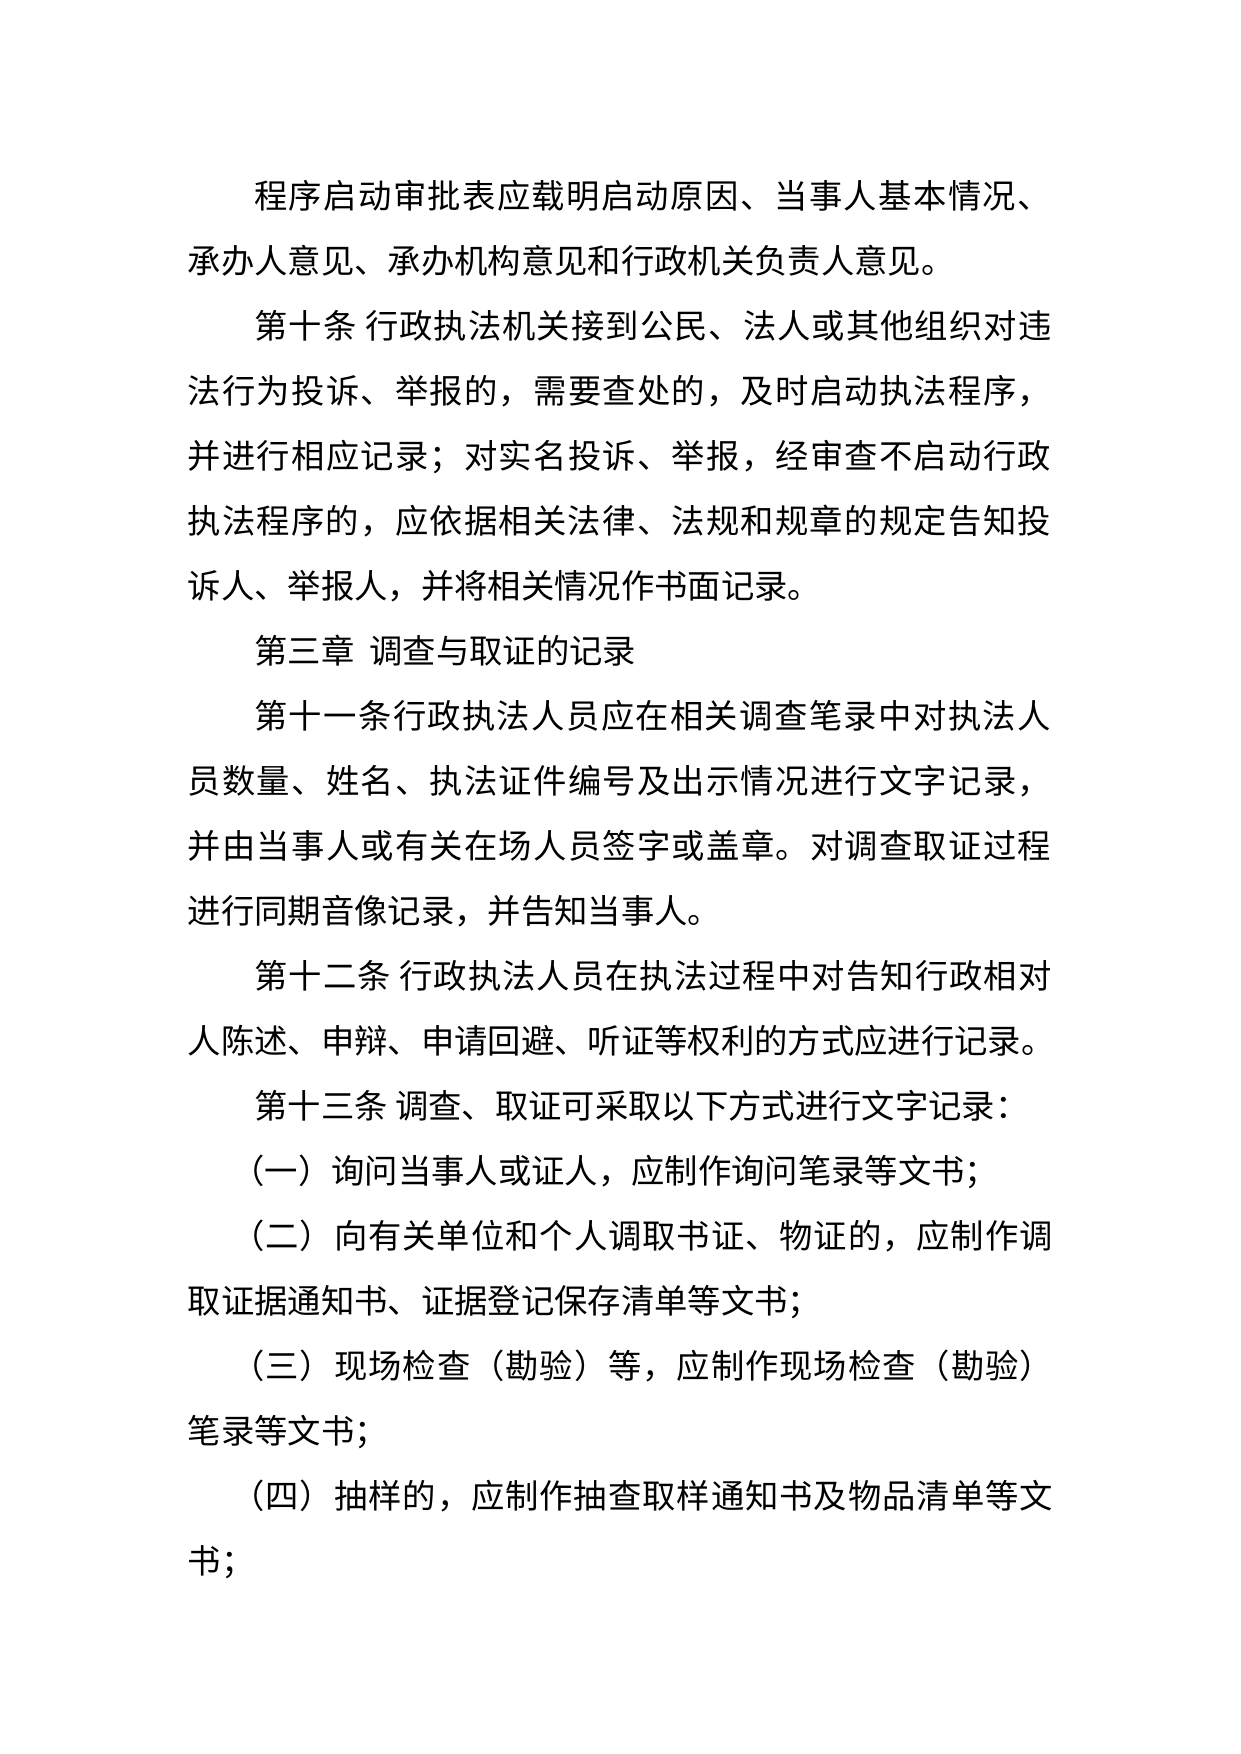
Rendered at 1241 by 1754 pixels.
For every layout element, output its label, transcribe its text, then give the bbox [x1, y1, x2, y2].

text 程序启动审批表应载明启动原因、当事人基本情况、承办人意见、承办机构意见和行政机关负责人意见。 [187, 162, 1053, 292]
text 第十三条 调查、取证可采取以下方式进行文字记录： [187, 1072, 1053, 1137]
text （四）抽样的，应制作抽查取样通知书及物品清单等文书； [187, 1462, 1053, 1592]
text （三）现场检查（勘验）等，应制作现场检查（勘验）笔录等文书； [187, 1332, 1053, 1462]
text 第十条 行政执法机关接到公民、法人或其他组织对违法行为投诉、举报的，需要查处的，及时启动执法程序，并进行相应记录；对实名投诉、举报，经审查不启动行政执法程序的，应依据相关法律、法规和规章的规定告知投诉人、举报人，并将相关情况作书面记录。 [187, 292, 1053, 617]
text （二）向有关单位和个人调取书证、物证的，应制作调取证据通知书、证据登记保存清单等文书； [187, 1202, 1053, 1332]
text 第十一条行政执法人员应在相关调查笔录中对执法人员数量、姓名、执法证件编号及出示情况进行文字记录，并由当事人或有关在场人员签字或盖章。对调查取证过程进行同期音像记录，并告知当事人。 [187, 682, 1053, 942]
text （一）询问当事人或证人，应制作询问笔录等文书； [187, 1137, 1053, 1202]
text 第十二条 行政执法人员在执法过程中对告知行政相对人陈述、申辩、申请回避、听证等权利的方式应进行记录。 [187, 942, 1053, 1072]
text 第三章 调查与取证的记录 [187, 617, 1053, 682]
